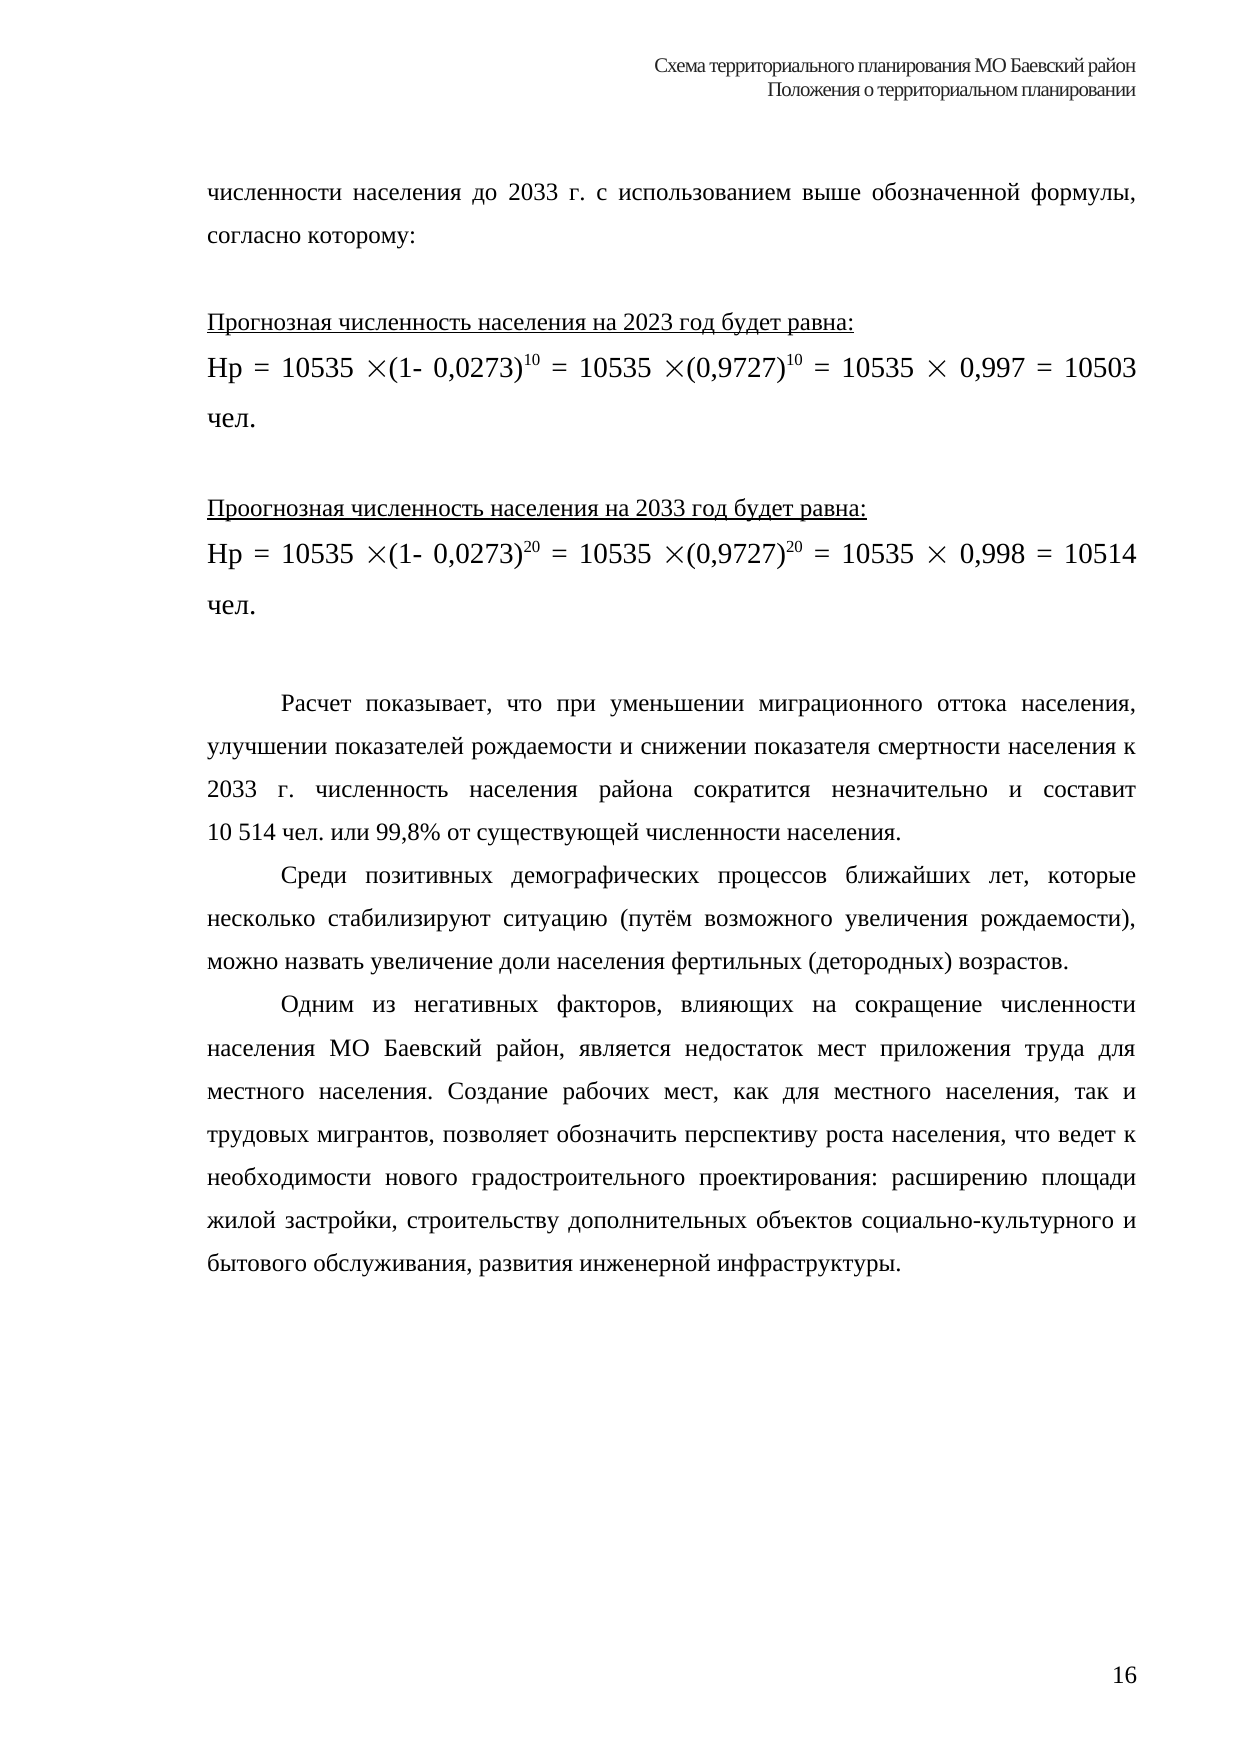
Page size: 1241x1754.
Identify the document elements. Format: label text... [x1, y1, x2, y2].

text Hр = 10535 (1- 0,0273)20 = 10535 (0,9727)20 = 10535 0,998 = 10514 чел. [207, 537, 1137, 621]
text Среди позитивных демографических процессов ближайших лет, которые несколько стабилизируют ситуацию (путём возможного увеличения рождаемости), можно назвать увеличение доли населения фертильных (детородных) возрастов. [207, 860, 1137, 975]
text Hр = 10535 (1- 0,0273)10 = 10535 (0,9727)10 = 10535 0,997 = 10503 чел. [207, 350, 1137, 434]
text Расчет показывает, что при уменьшении миграционного оттока населения, улучшении показателей рождаемости и снижении показателя смертности населения к 2033 г. численность населения района сократится незначительно и составит 10 514 чел. или 99,8% от существующей численности населения. [207, 688, 1137, 846]
text Одним из негативных факторов, влияющих на сокращение численности населения МО Баевский район, является недостаток мест приложения труда для местного населения. Создание рабочих мест, как для местного населения, так и трудовых мигрантов, позволяет обозначить перспективу роста населения, что ведет к необходимости нового градостроительного проектирования: расширению площади жилой застройки, строительству дополнительных объектов социально-культурного и бытового обслуживания, развития инженерной инфраструктуры. [207, 989, 1137, 1277]
text Прогнозная численность населения на 2023 год будет равна: [207, 307, 1137, 335]
text Проогнозная численность населения на 2033 год будет равна: [207, 493, 1137, 522]
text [207, 177, 1137, 249]
